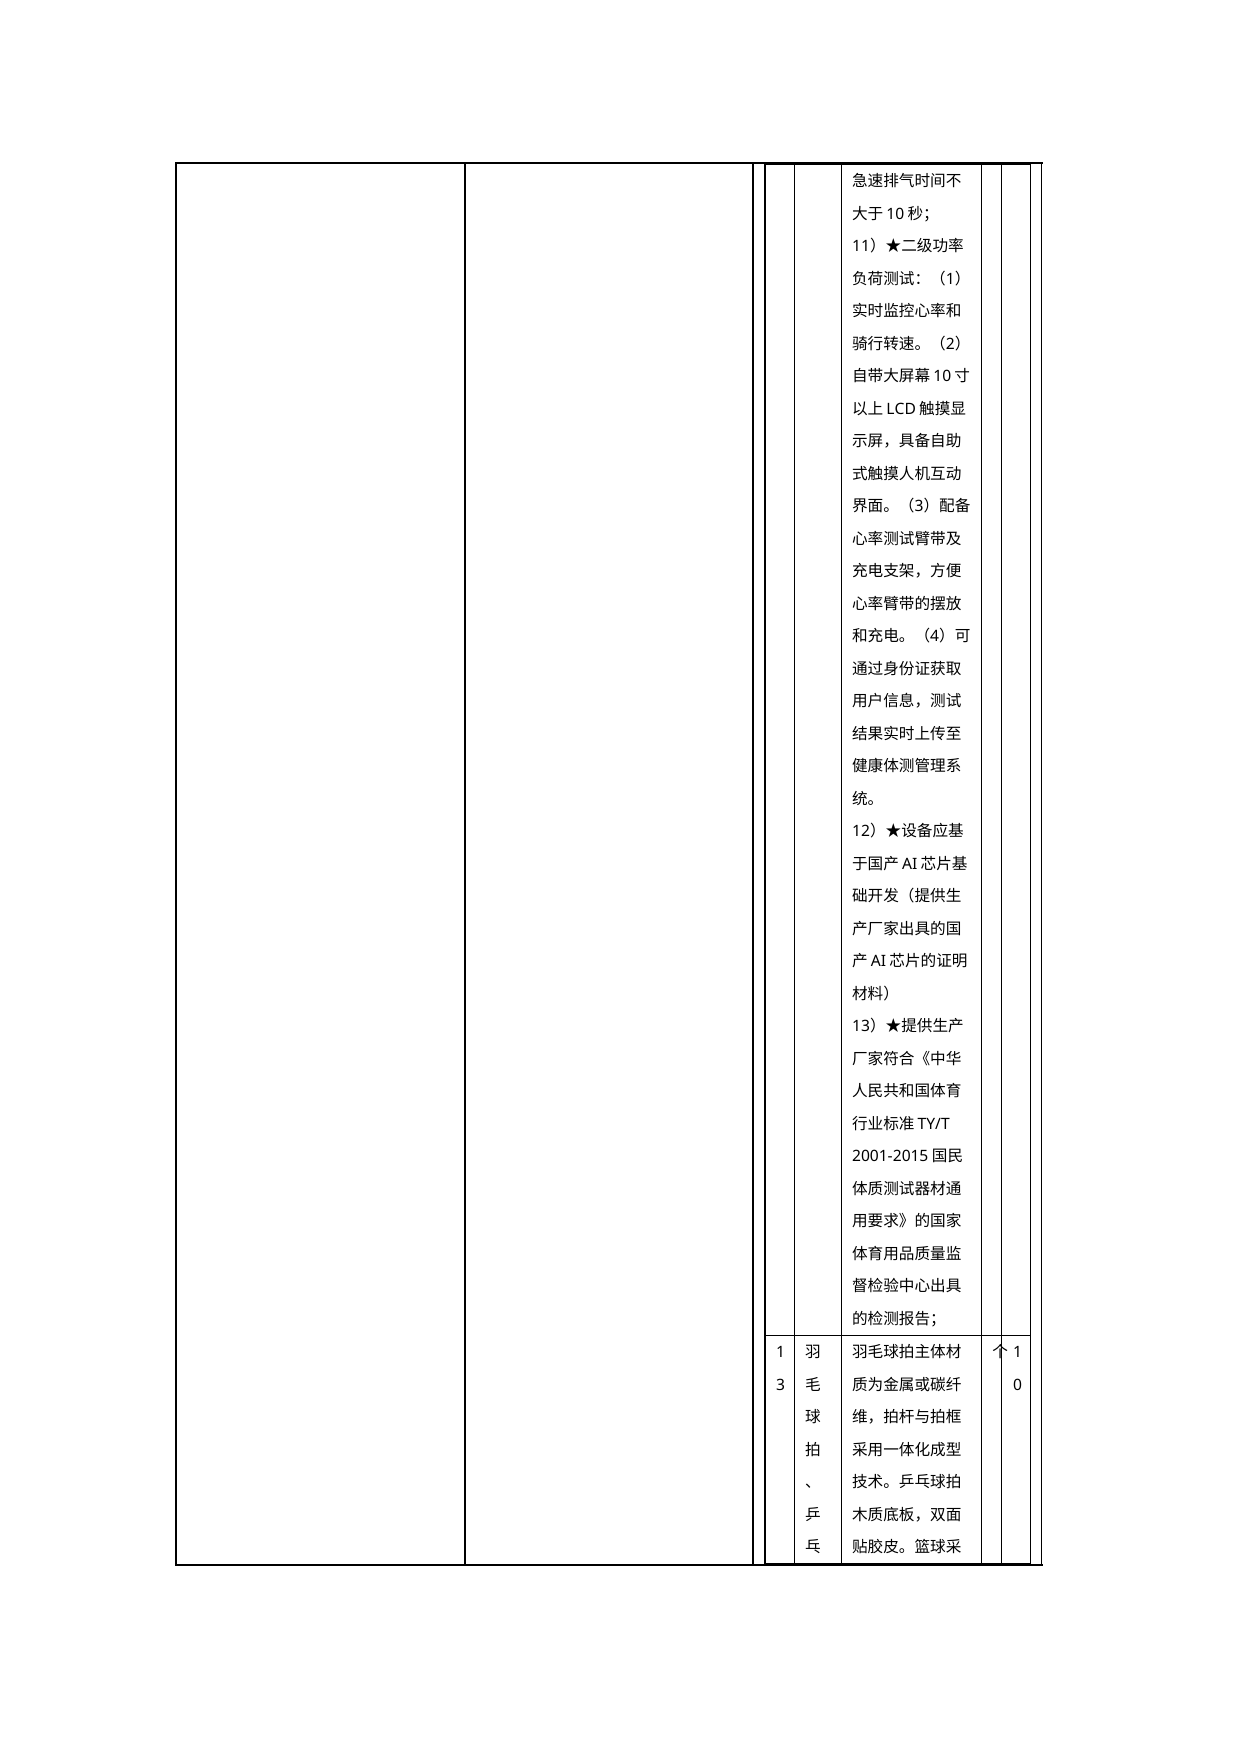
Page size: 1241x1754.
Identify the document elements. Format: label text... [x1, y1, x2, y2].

table_cell 本标段核心产品：国民体质检测一体机；儿童滑梯1 ；儿童滑梯2。 [795, 1336, 841, 1563]
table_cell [1002, 165, 1030, 1335]
table_cell 本标段核心产品：国民体质检测一体机；儿童滑梯1 ；儿童滑梯2。 [842, 1336, 981, 1563]
table_cell [466, 164, 752, 1564]
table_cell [766, 165, 794, 1335]
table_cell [754, 164, 764, 1564]
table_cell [795, 165, 841, 1335]
table_cell 1 [177, 164, 464, 1564]
table_cell 本标段核心产品：国民体质检测一体机；儿童滑梯1 ；儿童滑梯2。 [982, 1336, 1001, 1563]
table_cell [842, 165, 981, 1335]
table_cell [1031, 164, 1041, 1564]
table_cell 本标段核心产品：国民体质检测一体机；儿童滑梯1 ；儿童滑梯2。 [766, 1336, 794, 1563]
table_cell 本标段核心产品：国民体质检测一体机；儿童滑梯1 ；儿童滑梯2。 [1002, 1336, 1030, 1563]
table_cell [982, 165, 1001, 1335]
